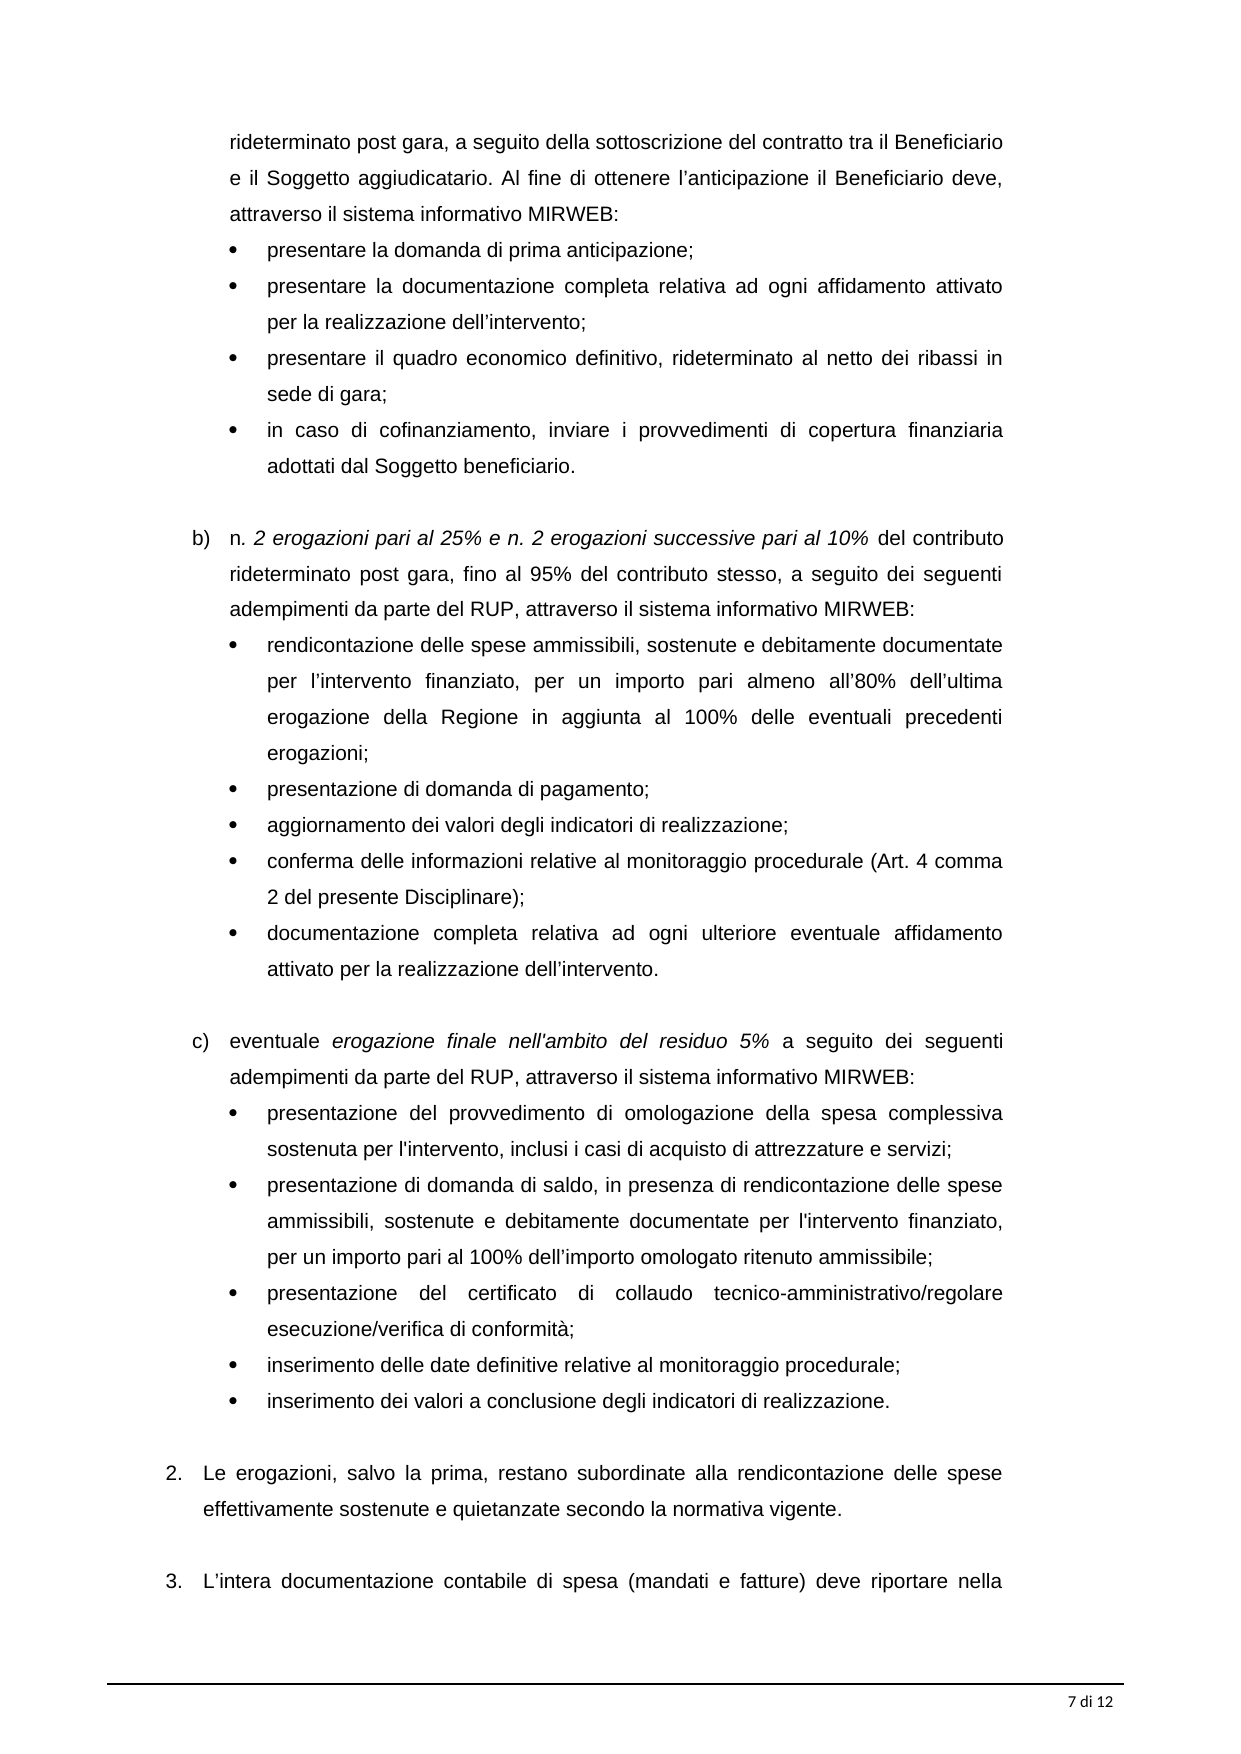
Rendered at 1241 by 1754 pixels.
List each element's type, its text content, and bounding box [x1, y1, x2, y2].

list aggiornamento dei valori degli indicatori di realizzazione; [229, 813, 1004, 837]
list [165, 1569, 1004, 1593]
list Le erogazioni, salvo la prima, restano subordinate alla rendicontazione delle spese effettivamente sostenute e quietanzate secondo la normativa vigente. [165, 1461, 1004, 1521]
list documentazione completa relativa ad ogni ulteriore eventuale affidamento attivato per la realizzazione dell’intervento. [229, 921, 1004, 981]
list presentazione del provvedimento di omologazione della spesa complessiva sostenuta per l'intervento, inclusi i casi di acquisto di attrezzature e servizi; [229, 1101, 1004, 1161]
list n. 2 erogazioni pari al 25% e n. 2 erogazioni successive pari al 10% del contributo rideterminato post gara, fino al 95% del contributo stesso, a seguito dei seguenti adempimenti da parte del RUP, attraverso il sistema informativo MIRWEB: [192, 525, 1004, 621]
list inserimento delle date definitive relative al monitoraggio procedurale; [229, 1353, 1004, 1377]
list rendicontazione delle spese ammissibili, sostenute e debitamente documentate per l’intervento finanziato, per un importo pari almeno all’80% dell’ultima erogazione della Regione in aggiunta al 100% delle eventuali precedenti erogazioni; [229, 633, 1004, 765]
list presentare la domanda di prima anticipazione; [229, 237, 1004, 262]
list inserimento dei valori a conclusione degli indicatori di realizzazione. [229, 1389, 1004, 1413]
list presentare la documentazione completa relativa ad ogni affidamento attivato per la realizzazione dell’intervento; [229, 273, 1004, 333]
list presentazione di domanda di saldo, in presenza di rendicontazione delle spese ammissibili, sostenute e debitamente documentate per l'intervento finanziato, per un importo pari al 100% dell’importo omologato ritenuto ammissibile; [229, 1173, 1004, 1269]
list eventuale erogazione finale nell'ambito del residuo 5% a seguito dei seguenti adempimenti da parte del RUP, attraverso il sistema informativo MIRWEB: [192, 1029, 1004, 1089]
list presentazione di domanda di pagamento; [229, 777, 1004, 801]
list presentazione del certificato di collaudo tecnico-amministrativo/regolare esecuzione/verifica di conformità; [229, 1281, 1004, 1341]
list conferma delle informazioni relative al monitoraggio procedurale (Art. 4 comma 2 del presente Disciplinare); [229, 849, 1004, 909]
list presentare il quadro economico definitivo, rideterminato al netto dei ribassi in sede di gara; [229, 346, 1004, 406]
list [192, 130, 1004, 226]
list in caso di cofinanziamento, inviare i provvedimenti di copertura finanziaria adottati dal Soggetto beneficiario. [229, 417, 1004, 477]
